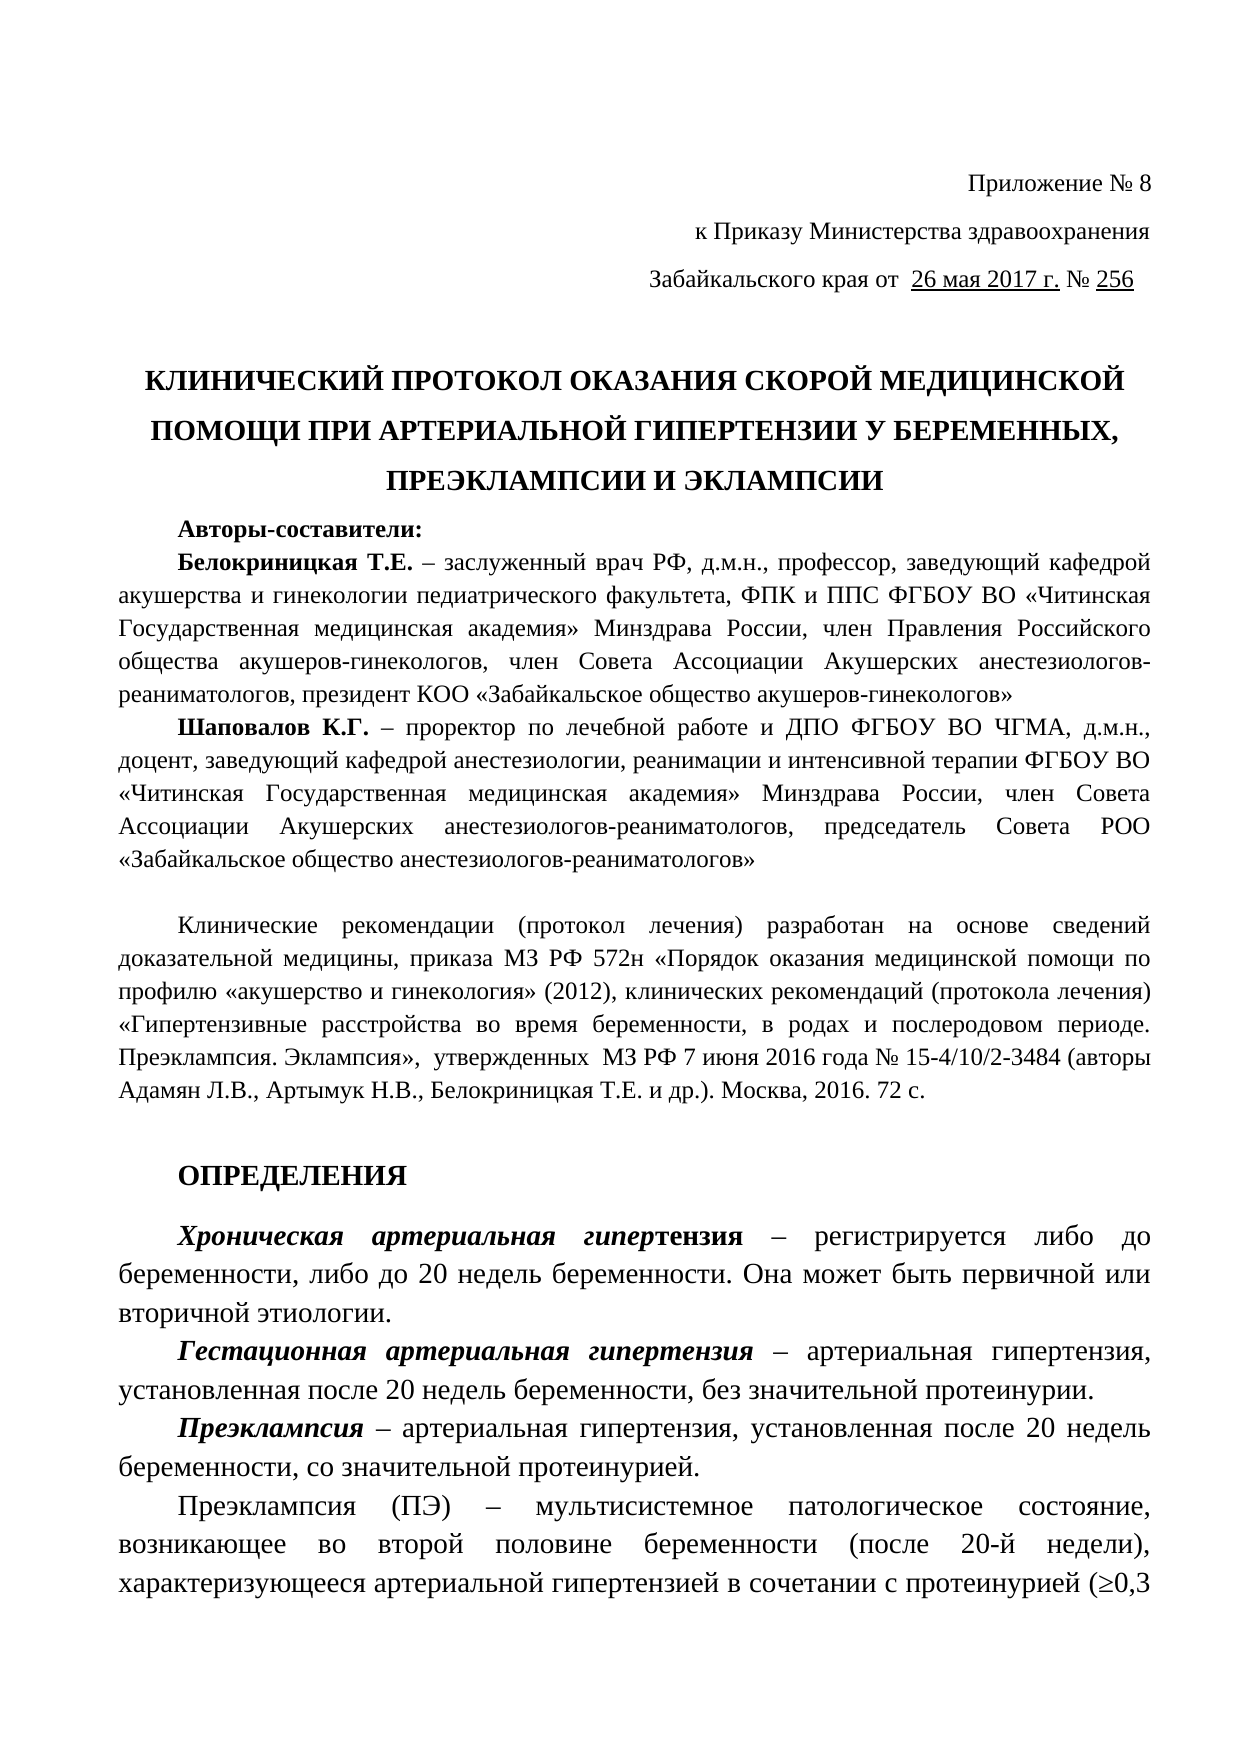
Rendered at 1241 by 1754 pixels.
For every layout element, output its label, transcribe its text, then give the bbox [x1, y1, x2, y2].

text Белокриницкая Т.Е. – заслуженный врач РФ, д.м.н., профессор, заведующий кафедрой акушерства и гинекологии педиатрического факультета, ФПК и ППС ФГБОУ ВО «Читинская Государственная медицинская академия» Минздрава России, член Правления Российского общества акушеров-гинекологов, член Совета Ассоциации Акушерских анестезиологов-реаниматологов, президент КОО «Забайкальское общество акушеров-гинекологов» [118, 547, 1152, 708]
text Приложение № 8 [118, 168, 1152, 197]
text Шаповалов К.Г. – проректор по лечебной работе и ДПО ФГБОУ ВО ЧГМА, д.м.н., доцент, заведующий кафедрой анестезиологии, реанимации и интенсивной терапии ФГБОУ ВО «Читинская Государственная медицинская академия» Минздрава России, член Совета Ассоциации Акушерских анестезиологов-реаниматологов, председатель Совета РОО «Забайкальское общество анестезиологов-реаниматологов» [118, 712, 1152, 873]
text КЛИНИЧЕСКИЙ ПРОТОКОЛ ОКАЗАНИЯ СКОРОЙ МЕДИЦИНСКОЙ ПОМОЩИ ПРИ АРТЕРИАЛЬНОЙ ГИПЕРТЕНЗИИ У БЕРЕМЕННЫХ, ПРЕЭКЛАМПСИИ И ЭКЛАМПСИИ [118, 363, 1152, 497]
text Клинические рекомендации (протокол лечения) разработан на основе сведений доказательной медицины, приказа МЗ РФ 572н «Порядок оказания медицинской помощи по профилю «акушерство и гинекология» (2012), клинических рекомендаций (протокола лечения) «Гипертензивные расстройства во время беременности, в родах и послеродовом периоде. Преэклампсия. Эклампсия», утвержденных МЗ РФ 7 июня 2016 года № 15-4/10/2-3484 (авторы Адамян Л.В., Артымук Н.В., Белокриницкая Т.Е. и др.). Москва, 2016. 72 с. [118, 910, 1152, 1104]
text Преэклампсия – артериальная гипертензия, установленная после 20 недель беременности, со значительной протеинурией. [118, 1411, 1152, 1483]
text Гестационная артериальная гипертензия – артериальная гипертензия, установленная после 20 недель беременности, без значительной протеинурии. [118, 1333, 1152, 1406]
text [118, 1488, 1152, 1598]
text Авторы-составители: [118, 514, 1152, 542]
text ОПРЕДЕЛЕНИЯ [118, 1158, 1152, 1192]
text Забайкальского края от 26 мая 2017 г. № 256 [118, 264, 1152, 293]
text Хроническая артериальная гипертензия – регистрируется либо до беременности, либо до 20 недель беременности. Она может быть первичной или вторичной этиологии. [118, 1218, 1152, 1328]
text к Приказу Министерства здравоохранения [118, 216, 1152, 245]
